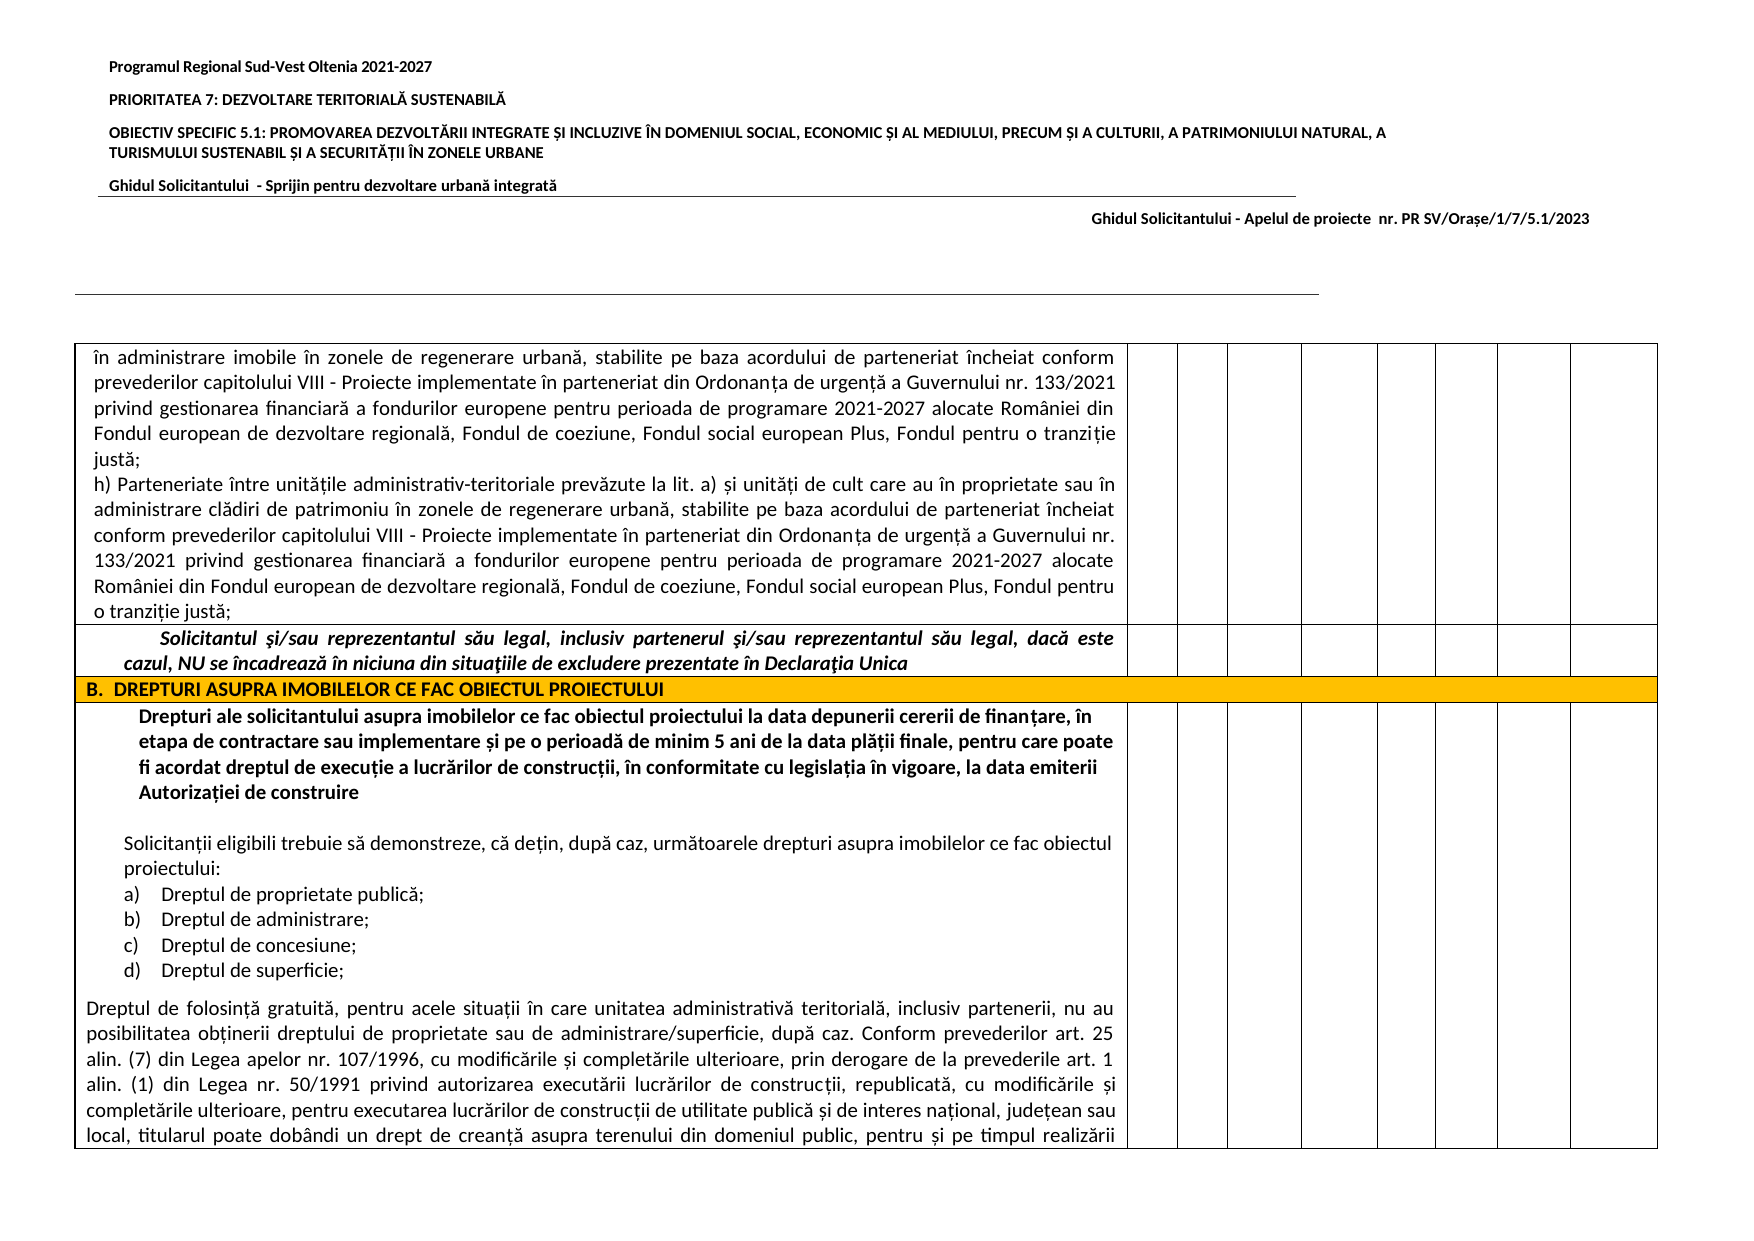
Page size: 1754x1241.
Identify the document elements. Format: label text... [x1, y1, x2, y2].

table_cell [1128, 703, 1177, 1148]
table_cell [1178, 703, 1227, 1148]
table_cell [1436, 625, 1497, 676]
table_cell [1571, 344, 1657, 624]
table_cell [1436, 344, 1497, 624]
table_cell [1178, 625, 1227, 676]
table_cell [1378, 344, 1435, 624]
table_cell Solicitantul şi/sau reprezentantul său legal, inclusiv partenerul şi/sau reprezentantul său legal, dacă este cazul, NU se încadrează în niciuna din situaţiile de excludere prezentate în Declaraţia Unica [76, 625, 1127, 676]
table_cell [1436, 703, 1497, 1148]
table_cell [1378, 703, 1435, 1148]
table_cell [1228, 703, 1301, 1148]
table_cell [1128, 625, 1177, 676]
table_cell [1178, 344, 1227, 624]
table_cell [1128, 344, 1177, 624]
table_cell [1302, 703, 1377, 1148]
table_cell [1571, 625, 1657, 676]
table_cell [1228, 625, 1301, 676]
table_cell [1228, 344, 1301, 624]
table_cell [76, 703, 1127, 1148]
table_cell [1302, 625, 1377, 676]
table_cell [1302, 344, 1377, 624]
table_cell [1378, 625, 1435, 676]
table_cell [1498, 625, 1570, 676]
table_cell [1498, 344, 1570, 624]
table_cell [1571, 703, 1657, 1148]
table_cell B. DREPTURI ASUPRA IMOBILELOR CE FAC OBIECTUL PROIECTULUI [76, 677, 1657, 702]
table_cell [1498, 703, 1570, 1148]
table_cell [76, 344, 1127, 624]
